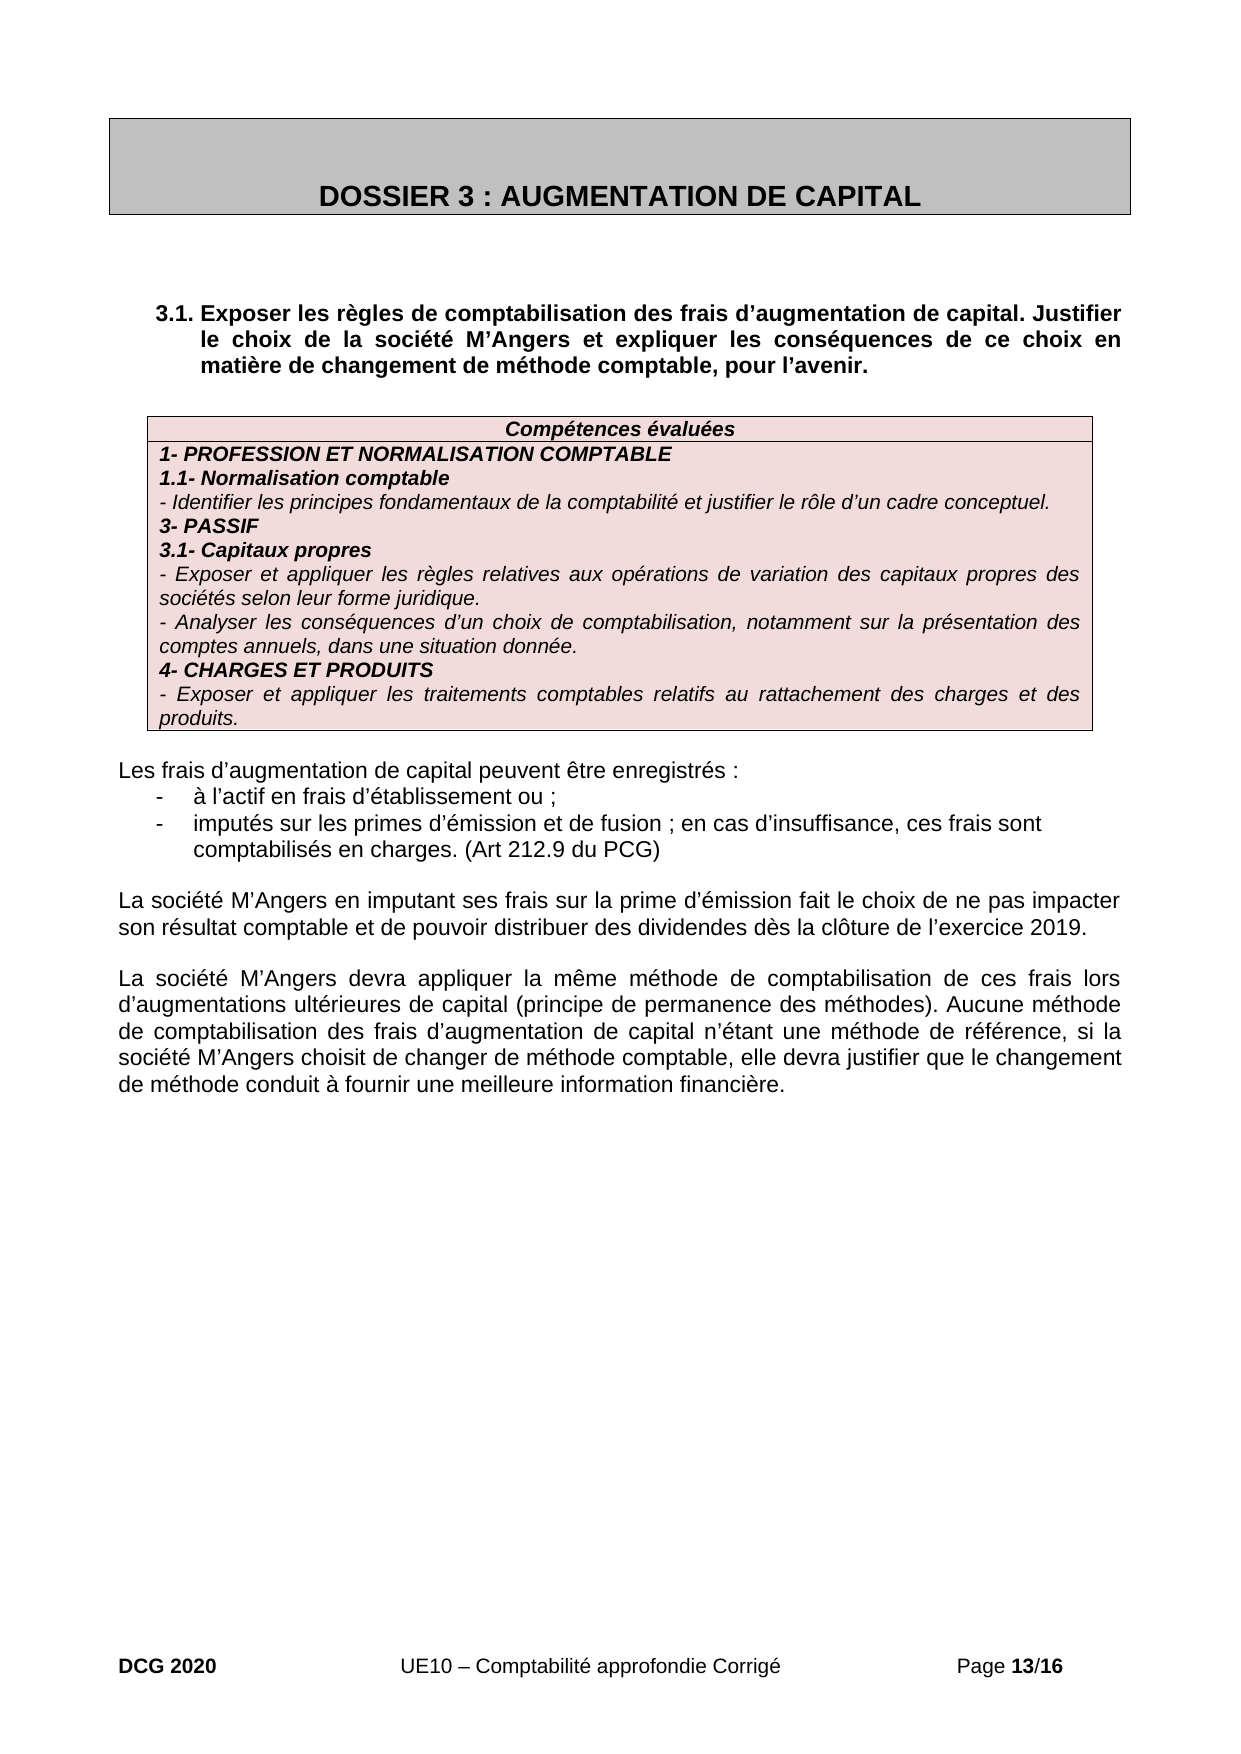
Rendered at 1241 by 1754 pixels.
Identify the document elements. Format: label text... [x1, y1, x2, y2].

text La société M’Angers devra appliquer la même méthode de comptabilisation de ces frais lors d’augmentations ultérieures de capital (principe de permanence des méthodes). Aucune méthode de comptabilisation des frais d’augmentation de capital n’étant une méthode de référence, si la société M’Angers choisit de changer de méthode comptable, elle devra justifier que le changement de méthode conduit à fournir une meilleure information financière. [118, 965, 1122, 1097]
table_cell 1- PROFESSION ET NORMALISATION COMPTABLE 1.1- Normalisation comptable - Identifier les principes fondamentaux de la comptabilité et justifier le rôle d’un cadre conceptuel. 3- PASSIF 3.1- Capitaux propres - Exposer et appliquer les règles relatives aux opérations de variation des capitaux propres des sociétés selon leur forme juridique. - Analyser les conséquences d’un choix de comptabilisation, notamment sur la présentation des comptes annuels, dans une situation donnée. 4- CHARGES ET PRODUITS - Exposer et appliquer les traitements comptables relatifs au rattachement des charges et des produits. [148, 442, 1092, 729]
list Exposer les règles de comptabilisation des frais d’augmentation de capital. Justifier le choix de la société M’Angers et expliquer les conséquences de ce choix en matière de changement de méthode comptable, pour l’avenir. [155, 299, 1122, 378]
table_header Compétences évaluées [148, 417, 1092, 441]
text La société M’Angers en imputant ses frais sur la prime d’émission fait le choix de ne pas impacter son résultat comptable et de pouvoir distribuer des dividendes dès la clôture de l’exercice 2019. [118, 887, 1122, 940]
list imputés sur les primes d’émission et de fusion ; en cas d’insuffisance, ces frais sont comptabilisés en charges. (Art 212.9 du PCG) [156, 810, 1122, 862]
list à l’actif en frais d’établissement ou ; [156, 783, 1122, 810]
subtitle DOSSIER 3 : AUGMENTation de capital [110, 119, 1130, 214]
text Les frais d’augmentation de capital peuvent être enregistrés : [118, 757, 1122, 783]
